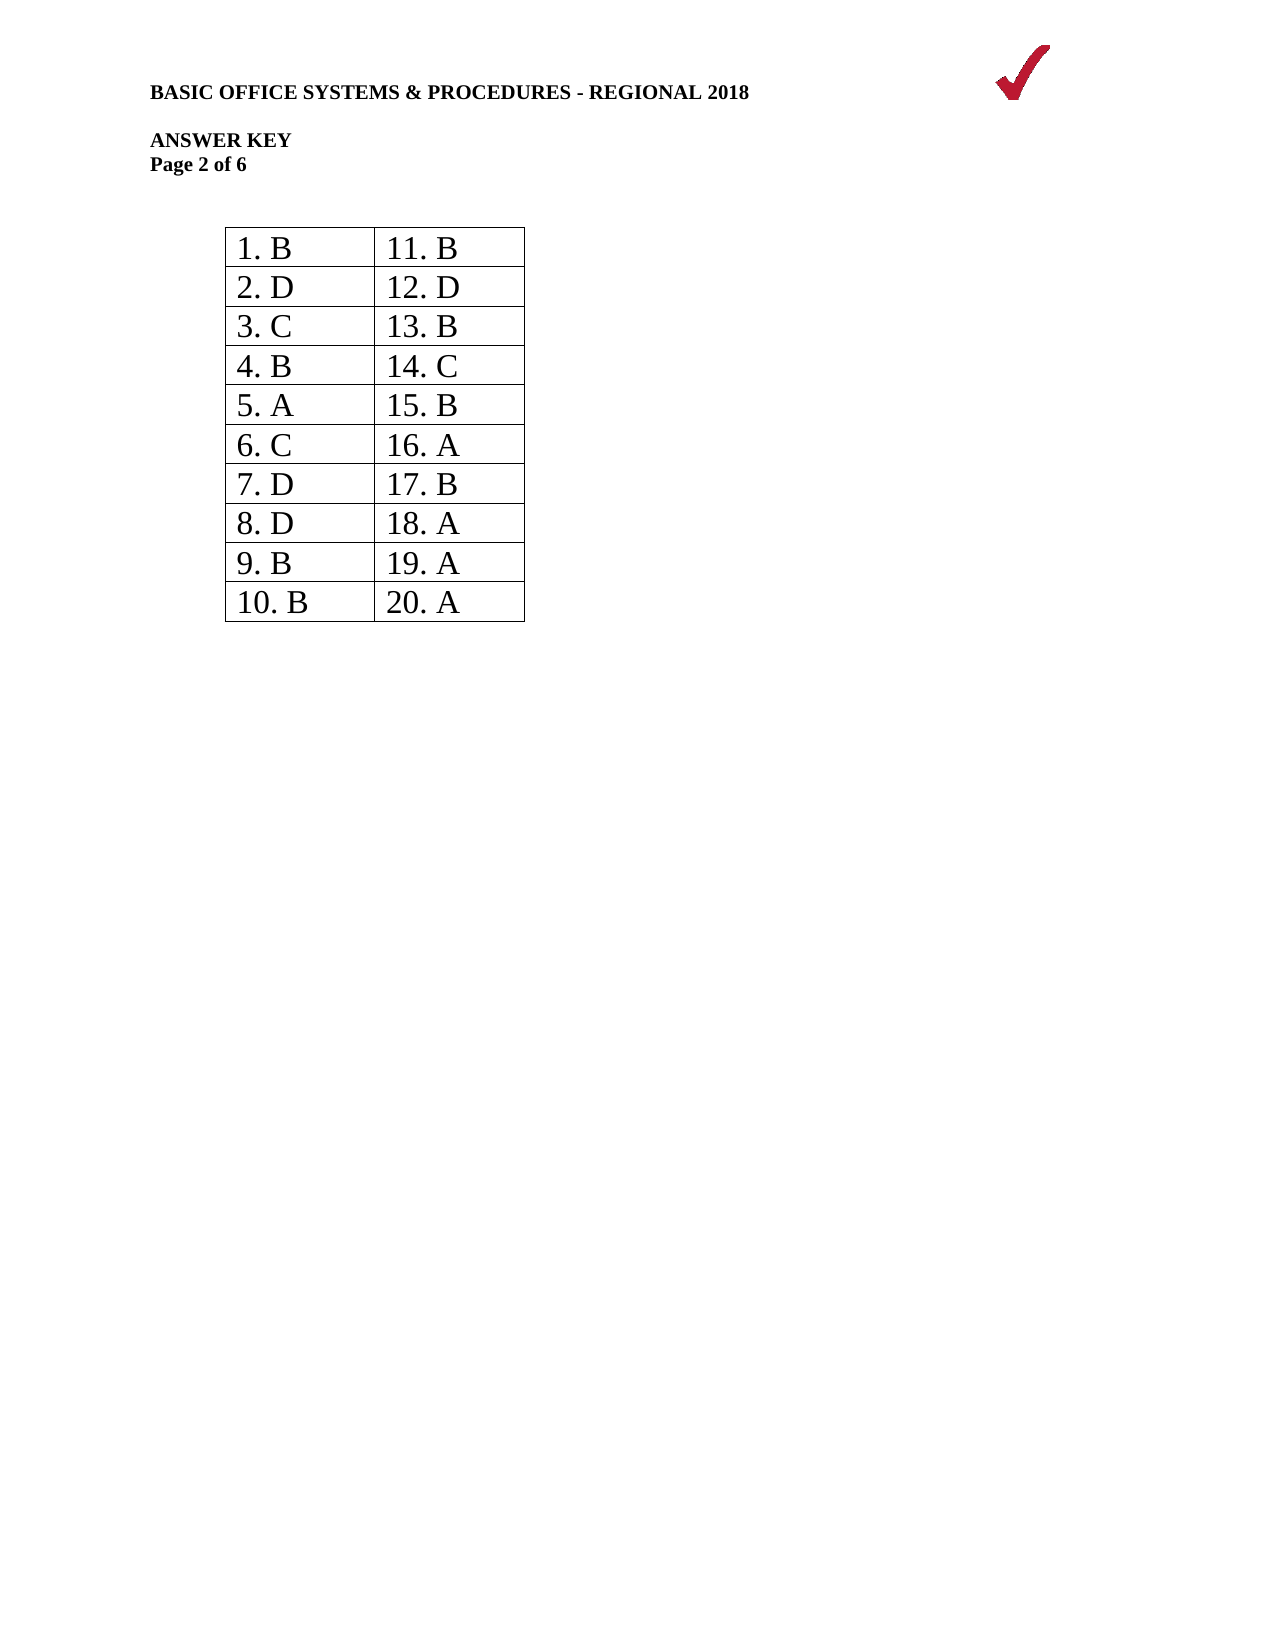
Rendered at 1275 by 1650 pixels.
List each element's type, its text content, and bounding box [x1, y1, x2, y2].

table_cell 3. C [226, 307, 374, 345]
table_cell 4. B [226, 346, 374, 384]
table_cell 10. B [226, 582, 374, 621]
table_cell 15. B [375, 385, 524, 424]
table_cell 20. A [375, 582, 524, 621]
table_cell 18. A [375, 504, 524, 542]
table_cell 17. B [375, 464, 524, 502]
table_cell 19. A [375, 543, 524, 581]
table_cell 5. A [226, 385, 374, 424]
table_cell 7. D [226, 464, 374, 502]
table_cell 8. D [226, 504, 374, 542]
table_cell 13. B [375, 307, 524, 345]
table_cell 2. D [226, 267, 374, 306]
table_cell 14. C [375, 346, 524, 384]
table_cell 16. A [375, 425, 524, 463]
table_cell 12. D [375, 267, 524, 306]
table_cell 9. B [226, 543, 374, 581]
table_header 11. B [375, 228, 524, 266]
table_header 1. B [226, 228, 374, 266]
table_cell 6. C [226, 425, 374, 463]
picture [995, 45, 1050, 100]
